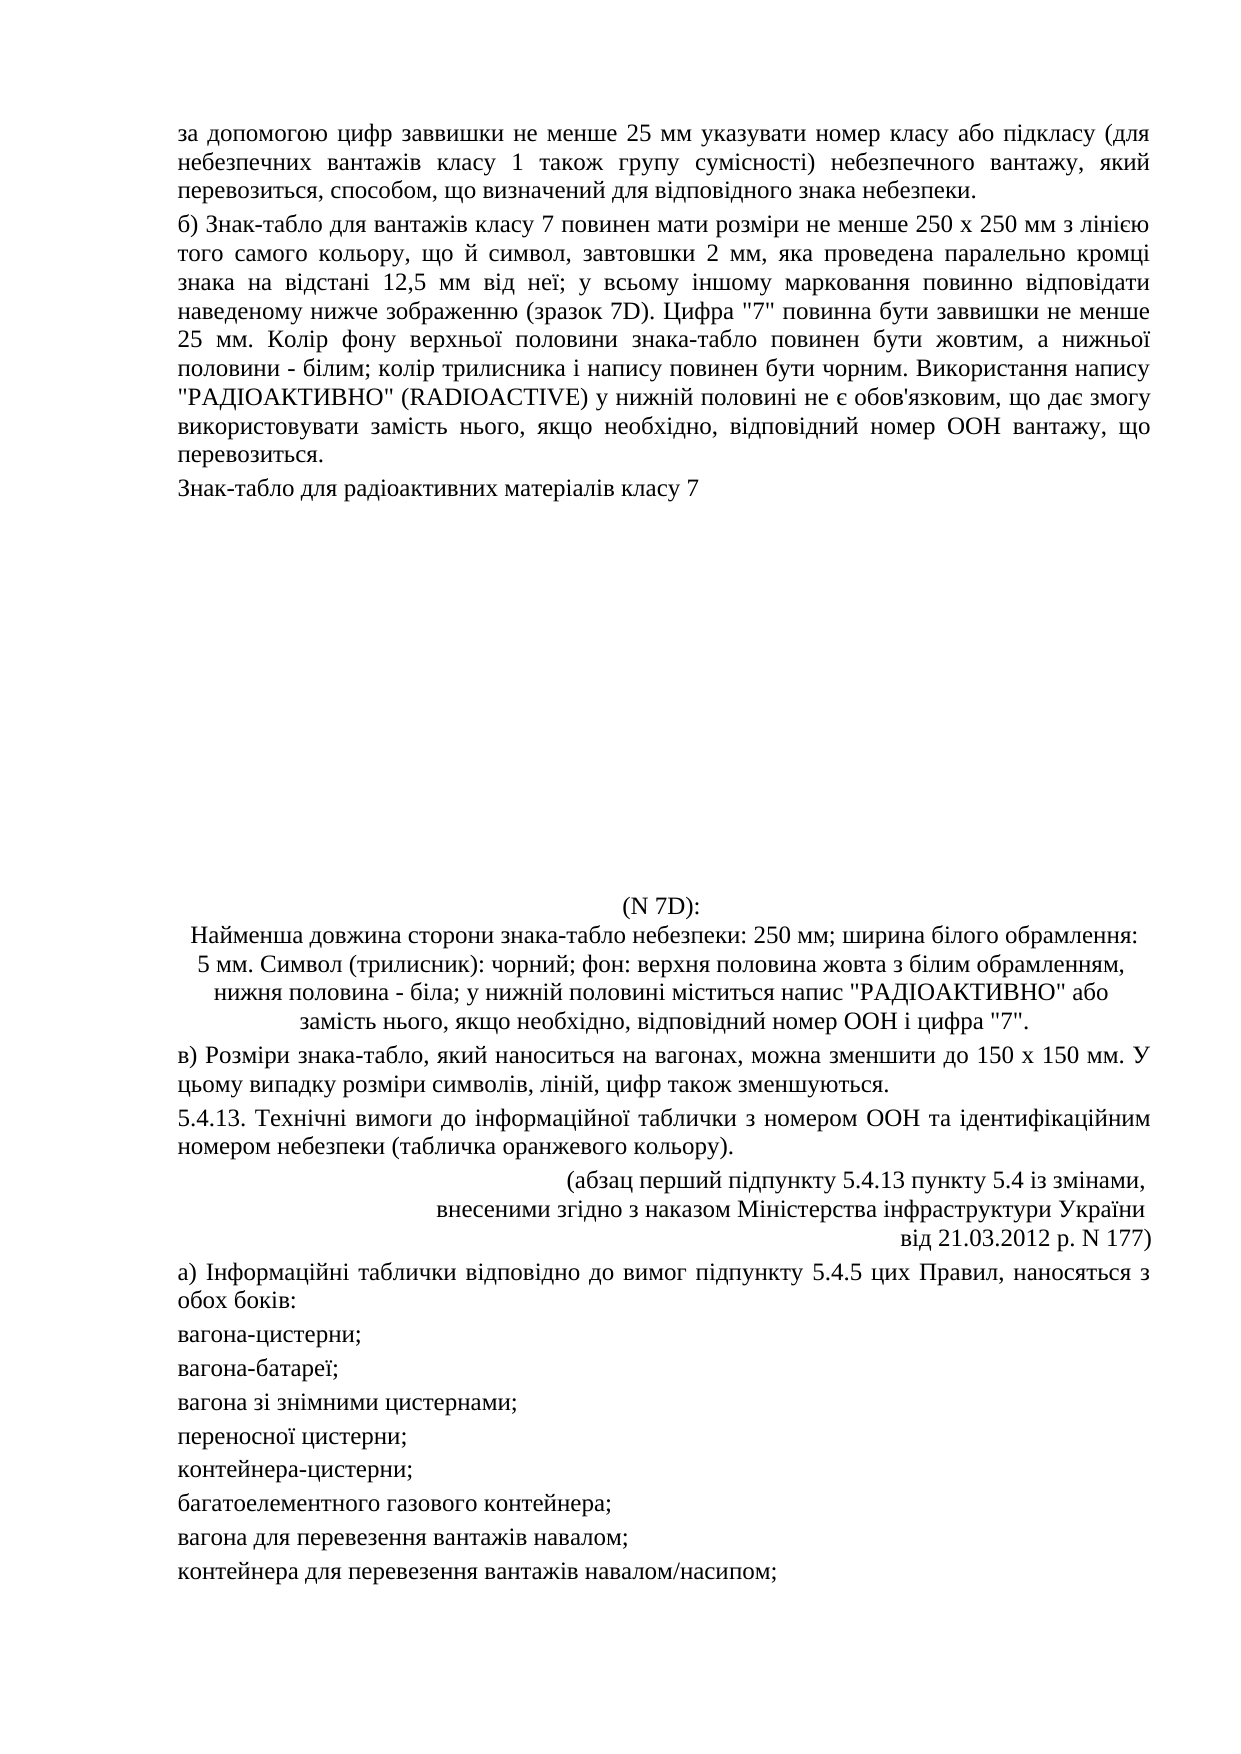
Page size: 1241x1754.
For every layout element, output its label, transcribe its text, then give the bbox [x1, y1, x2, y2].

text контейнера-цистерни; [177, 1454, 1152, 1483]
text Знак-табло для радіоактивних матеріалів класу 7 [177, 473, 1152, 502]
text вагона для перевезення вантажів навалом; [177, 1522, 1152, 1551]
text вагона-батареї; [177, 1353, 1152, 1382]
text (N 7D): Найменша довжина сторони знака-табло небезпеки: 250 мм; ширина білого обрамлення: 5 мм. Символ (трилисник): чорний; фон: верхня половина жовта з білим обрамленням, нижня половина - біла; у нижній половині міститься напис "РАДІОАКТИВНО" або замість нього, якщо необхідно, відповідний номер ООН і цифра "7". [177, 891, 1152, 1035]
text контейнера для перевезення вантажів навалом/насипом; [177, 1556, 1152, 1585]
text 5.4.13. Технічні вимоги до інформаційної таблички з номером ООН та ідентифікаційним номером небезпеки (табличка оранжевого кольору). [177, 1103, 1152, 1160]
text вагона-цистерни; [177, 1319, 1152, 1348]
text в) Розміри знака-табло, який наноситься на вагонах, можна зменшити до 150 х 150 мм. У цьому випадку розміри символів, ліній, цифр також зменшуються. [177, 1040, 1152, 1097]
text багатоелементного газового контейнера; [177, 1488, 1152, 1517]
text а) Інформаційні таблички відповідно до вимог підпункту 5.4.5 цих Правил, наносяться з обох боків: [177, 1257, 1152, 1314]
text вагона зі знімними цистернами; [177, 1387, 1152, 1416]
text б) Знак-табло для вантажів класу 7 повинен мати розміри не менше 250 х 250 мм з лінією того самого кольору, що й символ, завтовшки 2 мм, яка проведена паралельно кромці знака на відстані 12,5 мм від неї; у всьому іншому марковання повинно відповідати наведеному нижче зображенню (зразок 7D). Цифра "7" повинна бути заввишки не менше 25 мм. Колір фону верхньої половини знака-табло повинен бути жовтим, а нижньої половини - білим; колір трилисника і напису повинен бути чорним. Використання напису "РАДІОАКТИВНО" (RADIOACTIVE) у нижній половині не є обов'язковим, що дає змогу використовувати замість нього, якщо необхідно, відповідний номер ООН вантажу, що перевозиться. [177, 209, 1152, 468]
text (абзац перший підпункту 5.4.13 пункту 5.4 із змінами, внесеними згідно з наказом Міністерства інфраструктури України від 21.03.2012 р. N 177) [177, 1165, 1152, 1251]
text переносної цистерни; [177, 1421, 1152, 1449]
text за допомогою цифр заввишки не менше 25 мм указувати номер класу або підкласу (для небезпечних вантажів класу 1 також групу сумісності) небезпечного вантажу, який перевозиться, способом, що визначений для відповідного знака небезпеки. [177, 118, 1152, 204]
